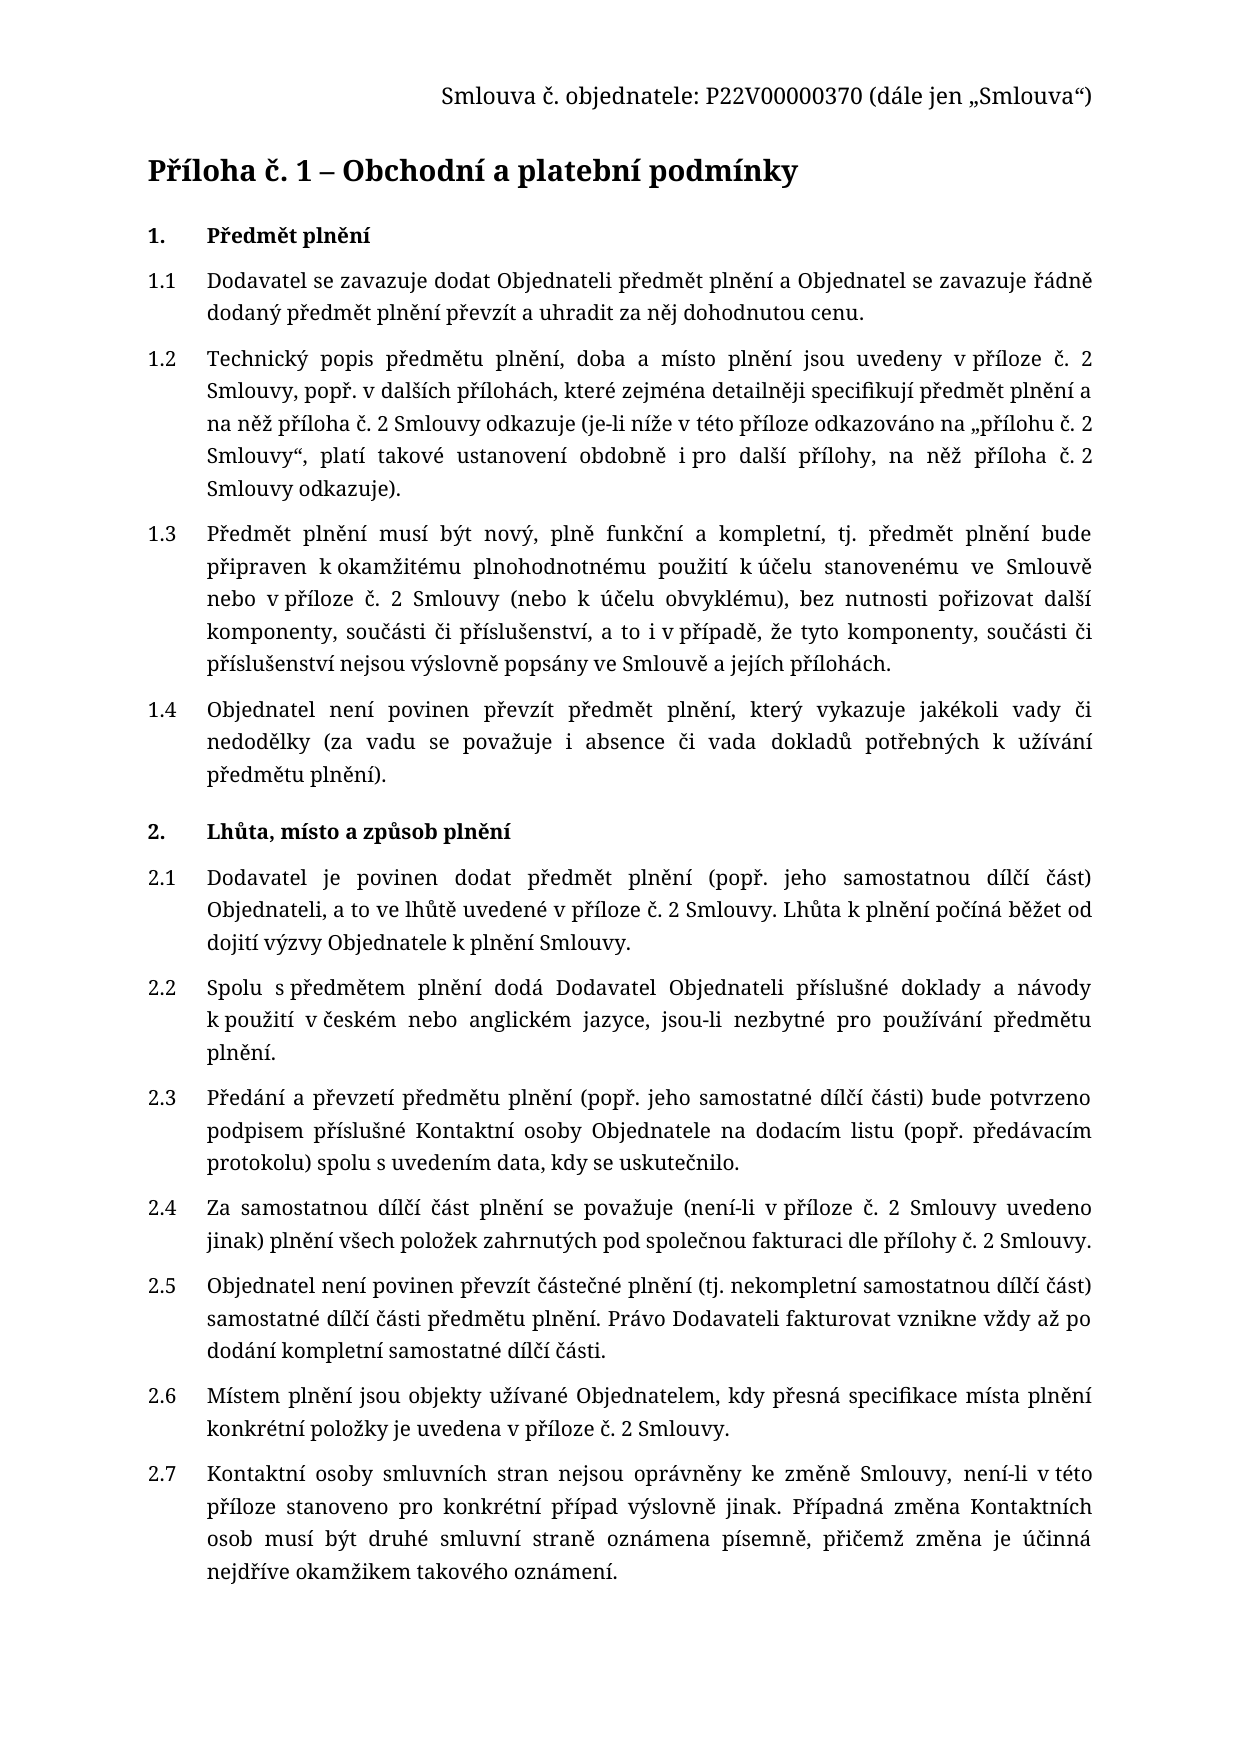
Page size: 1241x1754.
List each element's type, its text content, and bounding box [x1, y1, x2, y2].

list Předání a převzetí předmětu plnění (popř. jeho samostatné dílčí části) bude potvrzeno podpisem příslušné Kontaktní osoby Objednatele na dodacím listu (popř. předávacím protokolu) spolu s uvedením data, kdy se uskutečnilo. [148, 1083, 1093, 1177]
list Kontaktní osoby smluvních stran nejsou oprávněny ke změně Smlouvy, není-li v této příloze stanoveno pro konkrétní případ výslovně jinak. Případná změna Kontaktních osob musí být druhé smluvní straně oznámena písemně, přičemž změna je účinná nejdříve okamžikem takového oznámení. [148, 1459, 1093, 1586]
list Předmět plnění [148, 221, 1093, 249]
text Příloha č. 1 – Obchodní a platební podmínky [148, 150, 1093, 190]
list Dodavatel se zavazuje dodat Objednateli předmět plnění a Objednatel se zavazuje řádně dodaný předmět plnění převzít a uhradit za něj dohodnutou cenu. [148, 266, 1093, 327]
list Předmět plnění musí být nový, plně funkční a kompletní, tj. předmět plnění bude připraven k okamžitému plnohodnotnému použití k účelu stanovenému ve Smlouvě nebo v příloze č. 2 Smlouvy (nebo k účelu obvyklému), bez nutnosti pořizovat další komponenty, součásti či příslušenství, a to i v případě, že tyto komponenty, součásti či příslušenství nejsou výslovně popsány ve Smlouvě a jejích přílohách. [148, 519, 1093, 678]
list Objednatel není povinen převzít předmět plnění, který vykazuje jakékoli vady či nedodělky (za vadu se považuje i absence či vada dokladů potřebných k užívání předmětu plnění). [148, 695, 1093, 788]
list Technický popis předmětu plnění, doba a místo plnění jsou uvedeny v příloze č. 2 Smlouvy, popř. v dalších přílohách, které zejména detailněji specifikují předmět plnění a na něž příloha č. 2 Smlouvy odkazuje (je-li níže v této příloze odkazováno na „přílohu č. 2 Smlouvy“, platí takové ustanovení obdobně i pro další přílohy, na něž příloha č. 2 Smlouvy odkazuje). [148, 344, 1093, 502]
list Za samostatnou dílčí část plnění se považuje (není-li v příloze č. 2 Smlouvy uvedeno jinak) plnění všech položek zahrnutých pod společnou fakturaci dle přílohy č. 2 Smlouvy. [148, 1193, 1093, 1254]
list Objednatel není povinen převzít částečné plnění (tj. nekompletní samostatnou dílčí část) samostatné dílčí části předmětu plnění. Právo Dodavateli fakturovat vznikne vždy až po dodání kompletní samostatné dílčí části. [148, 1271, 1093, 1365]
list Místem plnění jsou objekty užívané Objednatelem, kdy přesná specifikace místa plnění konkrétní položky je uvedena v příloze č. 2 Smlouvy. [148, 1382, 1093, 1443]
list Spolu s předmětem plnění dodá Dodavatel Objednateli příslušné doklady a návody k použití v českém nebo anglickém jazyce, jsou-li nezbytné pro používání předmětu plnění. [148, 973, 1093, 1067]
list Lhůta, místo a způsob plnění [148, 817, 1093, 846]
list Dodavatel je povinen dodat předmět plnění (popř. jeho samostatnou dílčí část) Objednateli, a to ve lhůtě uvedené v příloze č. 2 Smlouvy. Lhůta k plnění počíná běžet od dojití výzvy Objednatele k plnění Smlouvy. [148, 863, 1093, 956]
